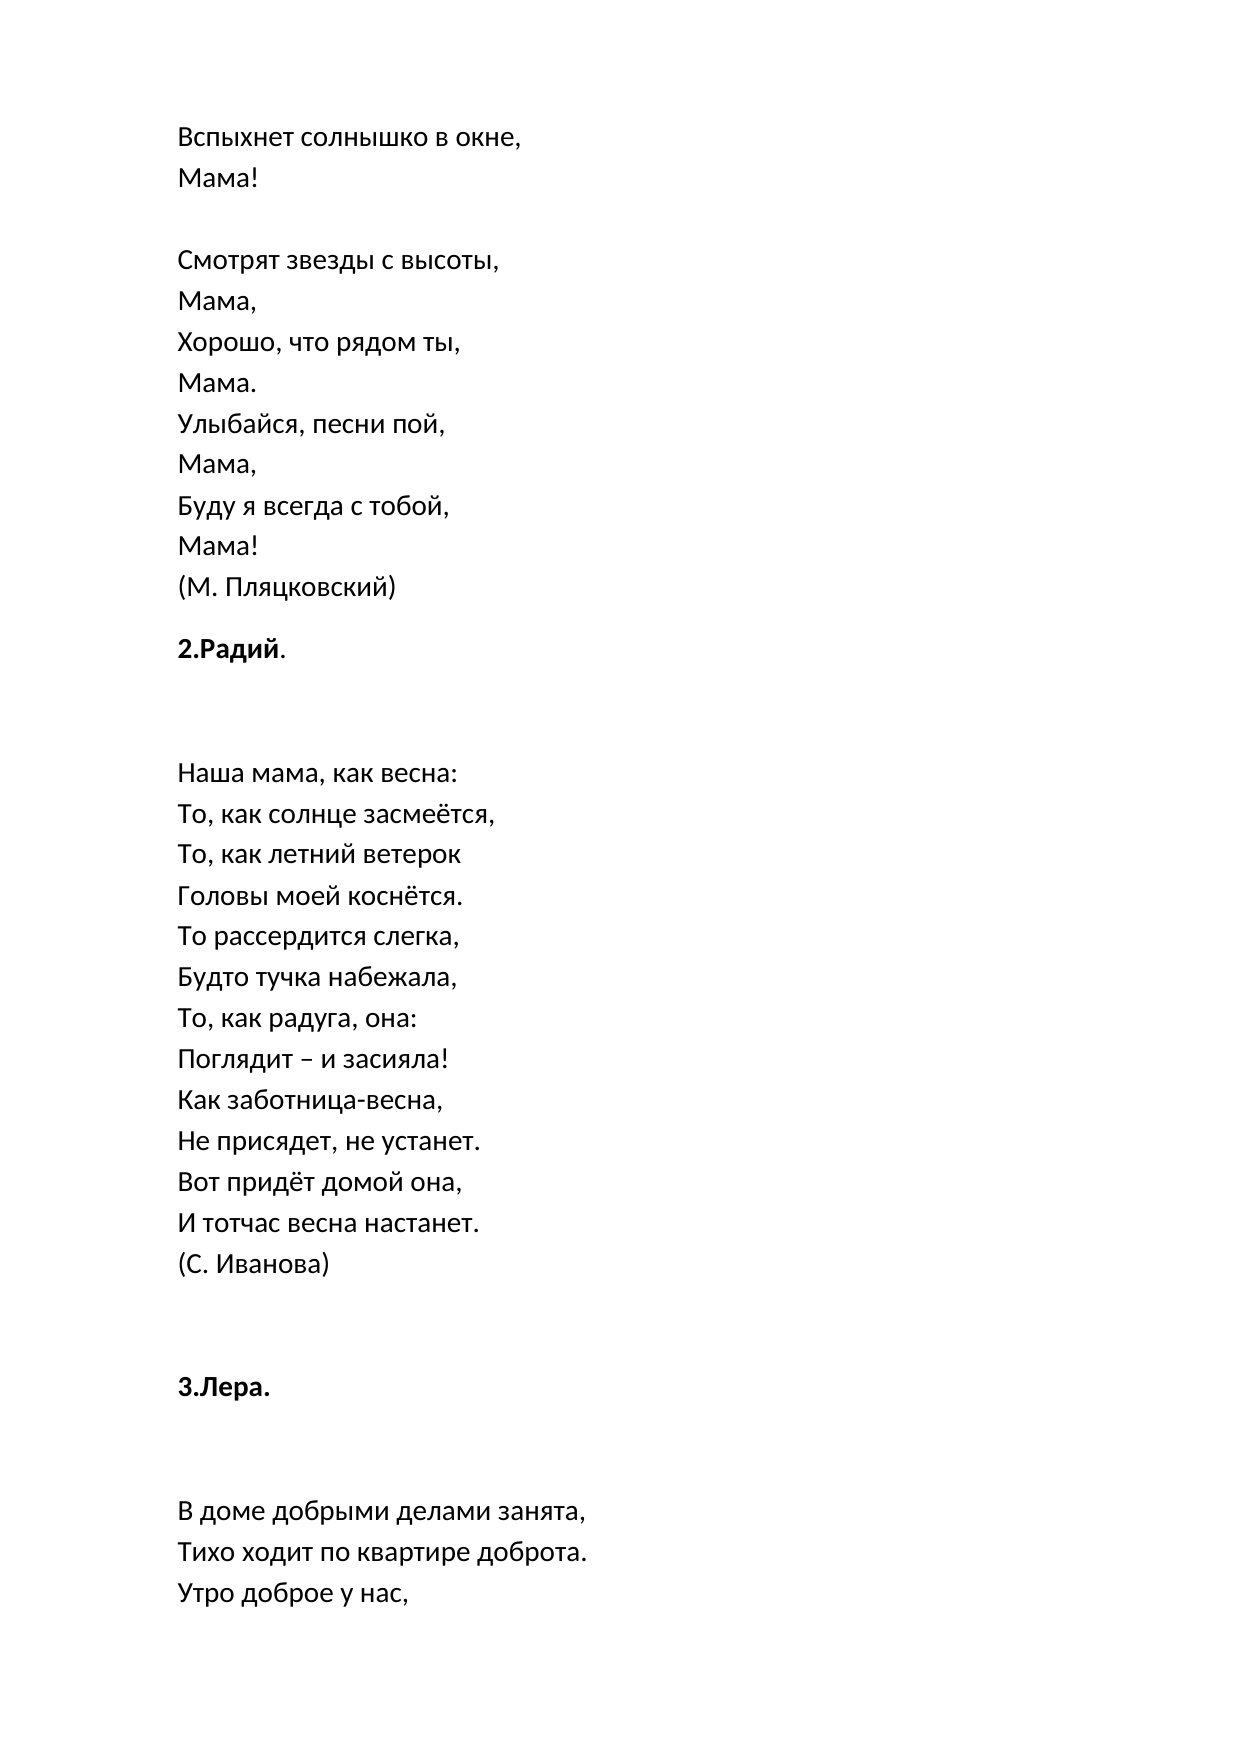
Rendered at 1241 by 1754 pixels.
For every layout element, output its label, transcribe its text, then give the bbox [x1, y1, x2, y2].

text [177, 118, 1152, 604]
text Наша мама, как весна: То, как солнце засмеётся, То, как летний ветерок Головы моей коснётся. То рассердится слегка, Будто тучка набежала, То, как радуга, она: Поглядит – и засияла! Как заботница-весна, Не присядет, не устанет. Вот придёт домой она, И тотчас весна настанет. (С. Иванова) [177, 754, 1152, 1281]
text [177, 1492, 1152, 1609]
text 3.Лера. [177, 1368, 1152, 1404]
text 2.Радий. [177, 630, 1152, 666]
